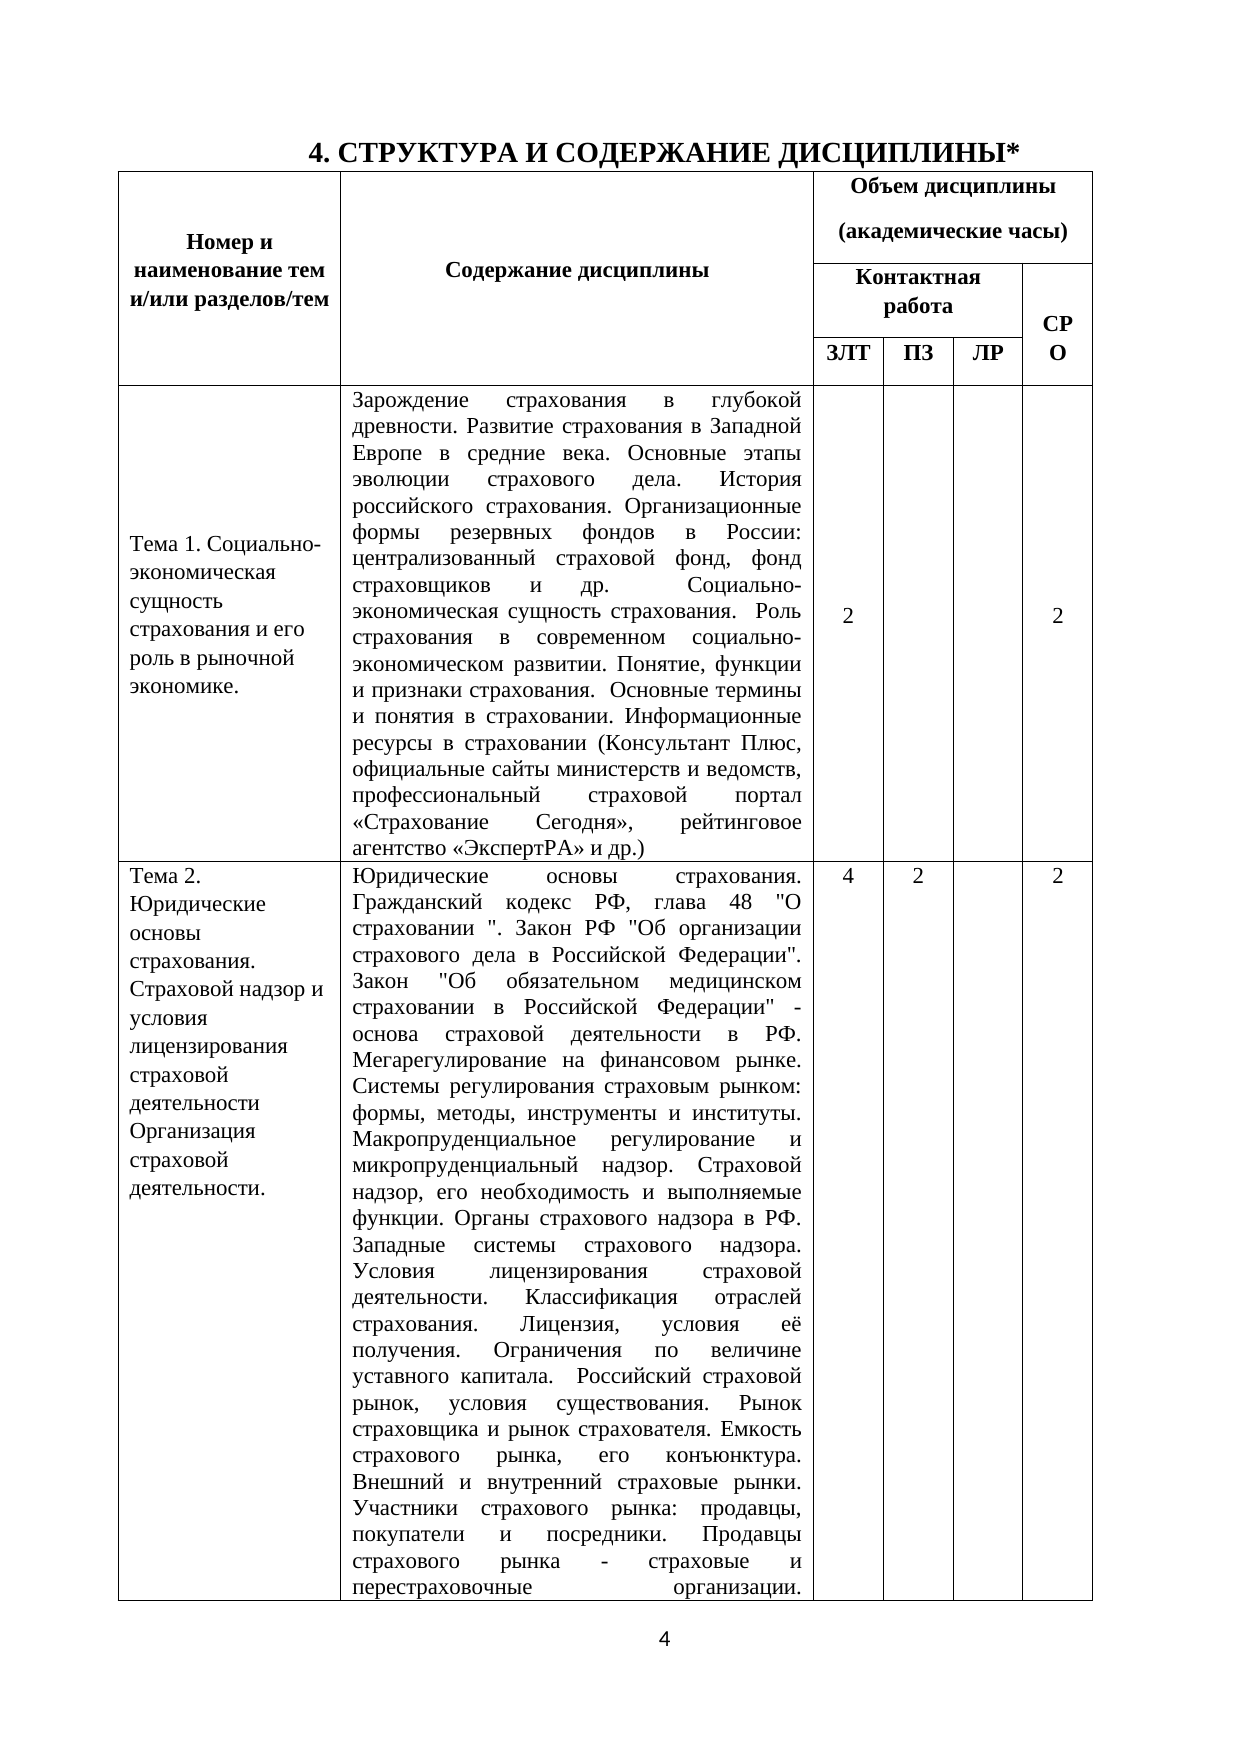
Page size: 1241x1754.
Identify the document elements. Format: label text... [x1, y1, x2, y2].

table_cell ЗЛТ [814, 338, 883, 385]
table_header Объем дисциплины (академические часы) [814, 172, 1092, 262]
table_cell 2 [884, 862, 953, 1599]
subtitle 4. СТРУКТУРА И СОДЕРЖАНИЕ ДИСЦИПЛИНЫ* [177, 135, 1152, 168]
table_cell 2 [1023, 862, 1092, 1599]
table_cell ЛР [954, 338, 1022, 385]
table_cell Тема 1. Социально-экономическая сущность страхования и его роль в рыночной экономике. [119, 386, 340, 861]
table_cell 2 [814, 386, 883, 861]
table_cell [884, 386, 953, 861]
table_header Номер и наименование тем и/или разделов/тем [119, 172, 340, 385]
table_cell 2 [1023, 386, 1092, 861]
table_cell СРО [1023, 264, 1092, 385]
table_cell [119, 862, 340, 1599]
table_cell [954, 386, 1022, 861]
table_cell [954, 862, 1022, 1599]
table_cell Зарождение страхования в глубокой древности. Развитие страхования в Западной Европе в средние века. Основные этапы эволюции страхового дела. История российского страхования. Организационные формы резервных фондов в России: централизованный страховой фонд, фонд страховщиков и др. Социально-экономическая сущность страхования. Роль страхования в современном социально-экономическом развитии. Понятие, функции и признаки страхования. Основные термины и понятия в страховании. Информационные ресурсы в страховании (Консультант Плюс, официальные сайты министерств и ведомств, профессиональный страховой портал «Страхование Сегодня», рейтинговое агентство «ЭкспертРА» и др.) [341, 386, 813, 861]
table_header Содержание дисциплины [341, 172, 813, 385]
table_cell 4 [814, 862, 883, 1599]
table_cell ПЗ [884, 338, 953, 385]
table_cell Контактная работа [814, 264, 1022, 337]
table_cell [341, 862, 813, 1599]
